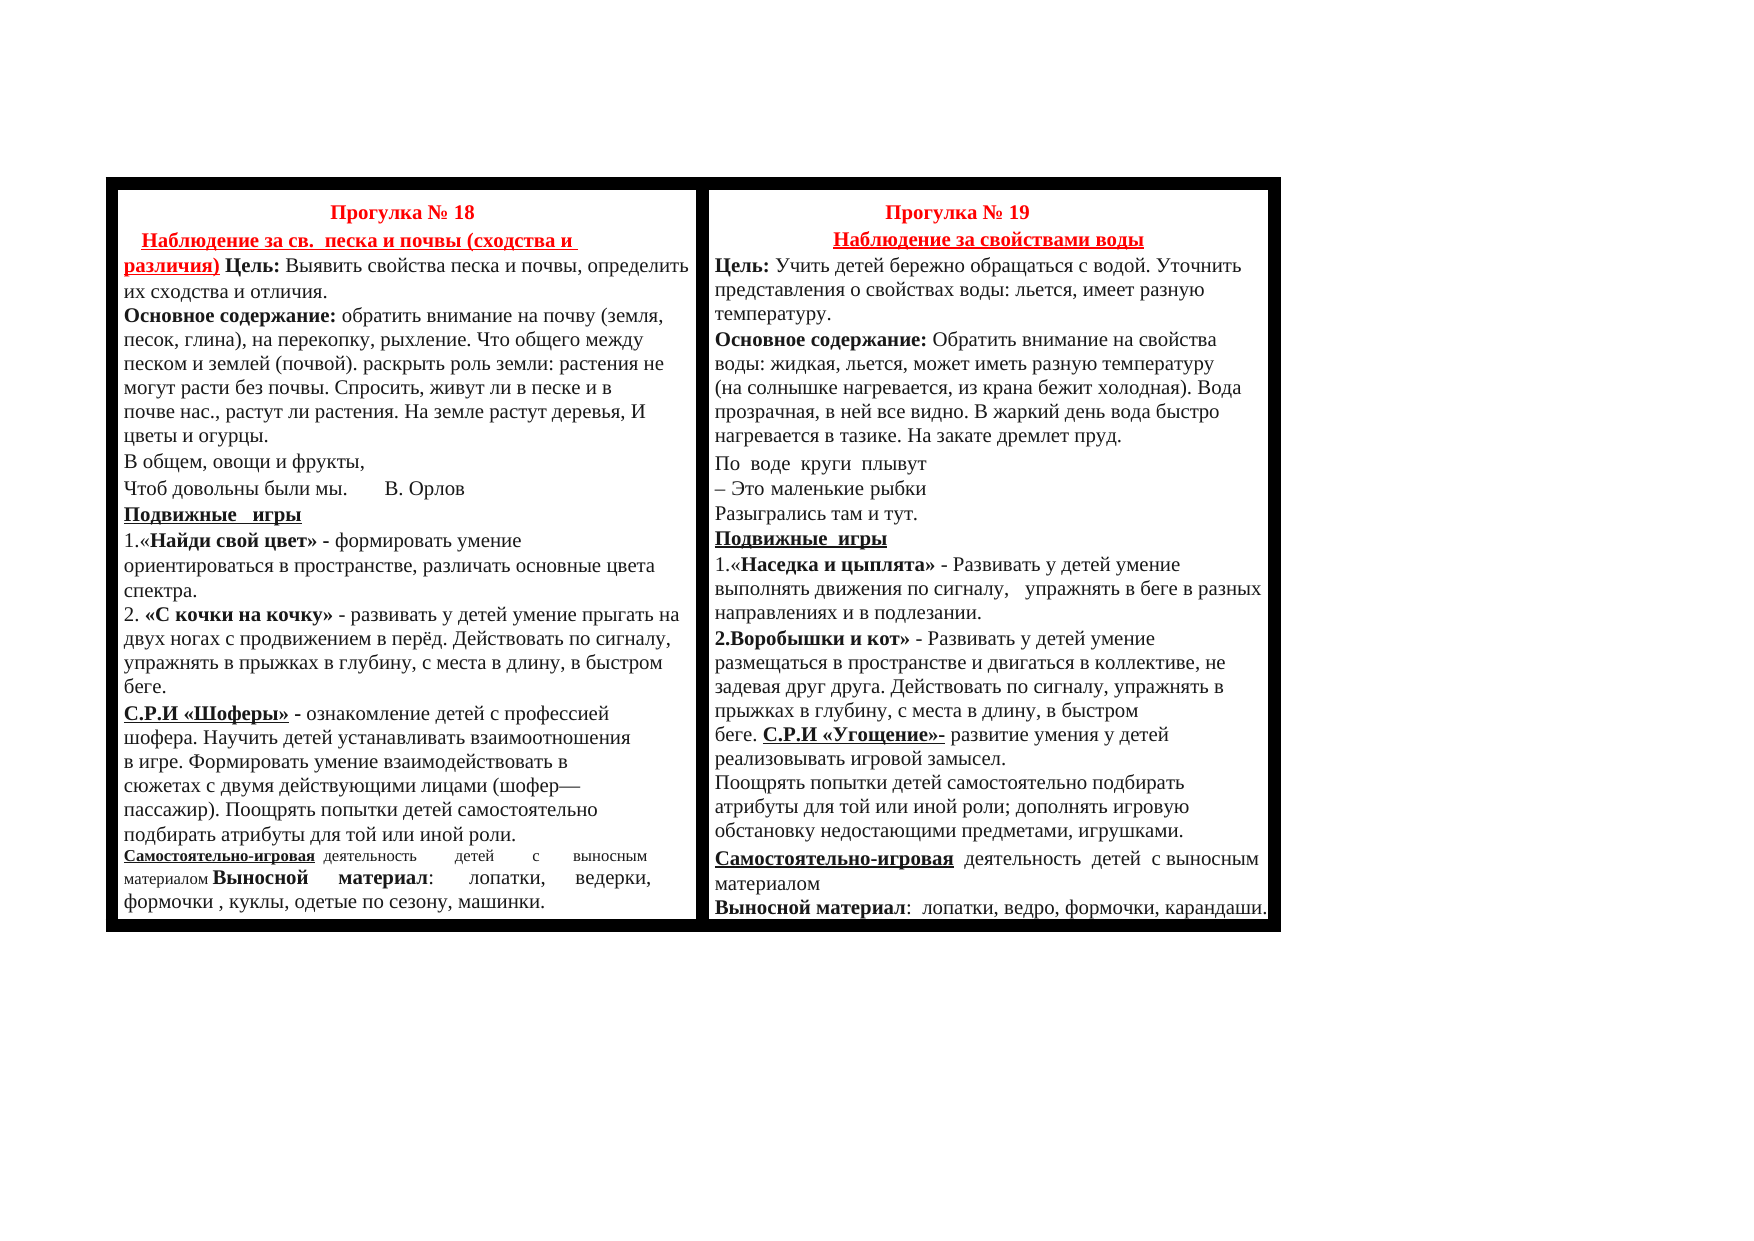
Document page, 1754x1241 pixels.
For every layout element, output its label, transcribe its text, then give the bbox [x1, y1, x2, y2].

table_header Прогулка № 18 Наблюдение за св. песка и почвы (сходства и различия) Цель: Выявить свойства песка и почвы, определить их сходства и отличия. Основное содержание: обратить внимание на почву (земля, песок, глина), на перекопку, рыхление. Что общего между песком и землей (почвой). раскрыть роль земли: растения не могут расти без почвы. Спросить, живут ли в песке и в почве нас., растут ли растения. На земле растут деревья, И цветы и огурцы. В общем, овощи и фрукты, Чтоб довольны были мы. В. Орлов Подвижные игры 1.«Найди свой цвет» - формировать умение ориентироваться в пространстве, различать основные цвета спектра. 2. «С кочки на кочку» - развивать у детей умение прыгать на двух ногах с продвижением в перёд. Действовать по сигналу, упражнять в прыжках в глубину, с места в длину, в быстром беге. С.Р.И «Шоферы» - ознакомление детей с профессией шофера. Научить детей устанавливать взаимоотношения в игре. Формировать умение взаимодействовать в сюжетах с двумя действующими лицами (шофер— пассажир). Поощрять попытки детей самостоятельно подбирать атрибуты для той или иной роли. Самостоятельно-игровая деятельность детей с выносным материалом Выносной материал: лопатки, ведерки, формочки , куклы, одетые по сезону, машинки. [118, 190, 696, 919]
table_header Прогулка № 19 Наблюдение за свойствами воды Цель: Учить детей бережно обращаться с водой. Уточнить представления о свойствах воды: льется, имеет разную температуру. Основное содержание: Обратить внимание на свойства воды: жидкая, льется, может иметь разную температуру (на солнышке нагревается, из крана бежит холодная). Вода прозрачная, в ней все видно. В жаркий день вода быстро нагревается в тазике. На закате дремлет пруд. По воде круги плывут – Это маленькие рыбки Разыгрались там и тут. Подвижные игры 1.«Наседка и цыплята» - Развивать у детей умение выполнять движения по сигналу, упражнять в беге в разных направлениях и в подлезании. 2.Воробышки и кот» - Развивать у детей умение размещаться в пространстве и двигаться в коллективе, не задевая друг друга. Действовать по сигналу, упражнять в прыжках в глубину, с места в длину, в быстром беге. С.Р.И «Угощение»- развитие умения у детей реализовывать игровой замысел. Поощрять попытки детей самостоятельно подбирать атрибуты для той или иной роли; дополнять игровую обстановку недостающими предметами, игрушками. Самостоятельно-игровая деятельность детей с выносным материалом Выносной материал: лопатки, ведро, формочки, карандаши. [709, 190, 1268, 919]
